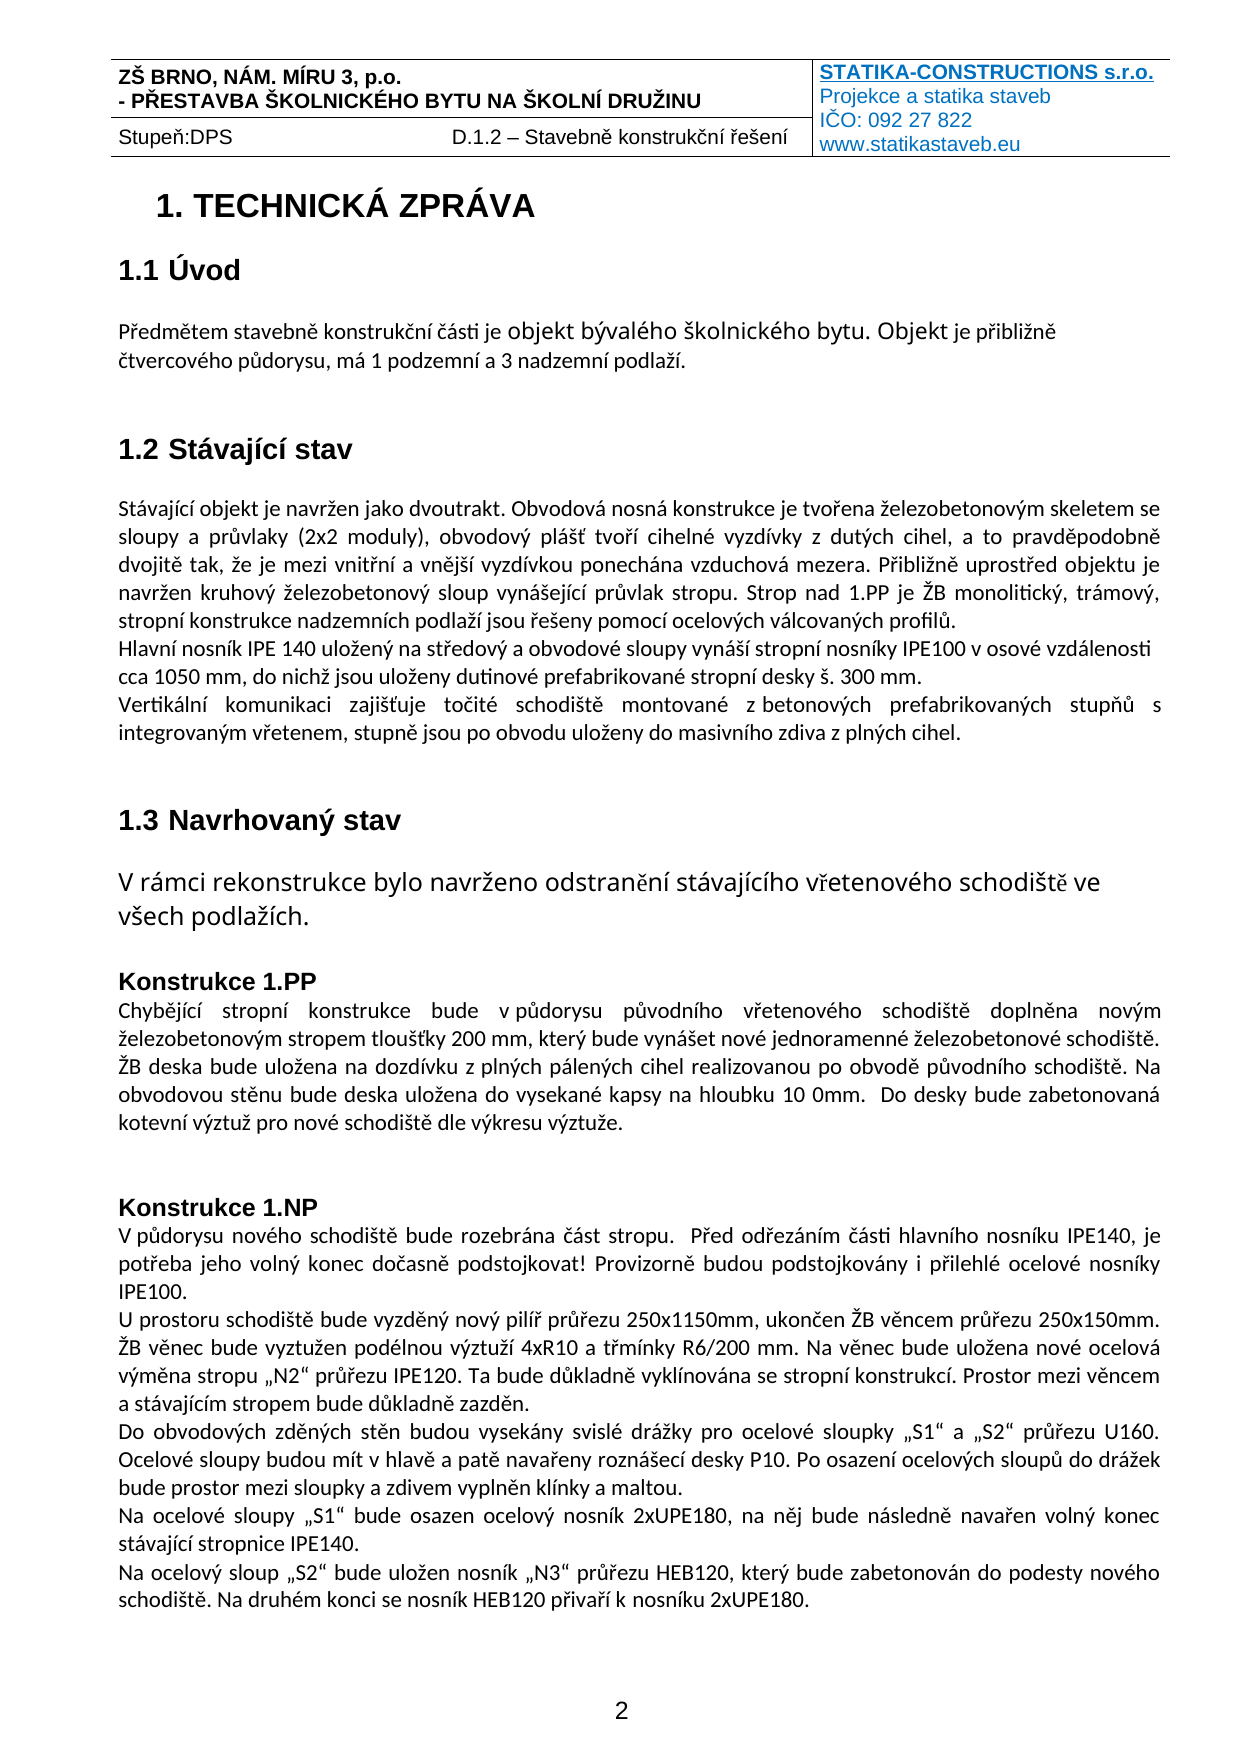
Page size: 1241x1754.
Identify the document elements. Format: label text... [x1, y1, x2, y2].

subtitle TECHNICKÁ ZPRÁVA [156, 186, 1162, 224]
text ŽB deska bude uložena na dozdívku z plných pálených cihel realizovanou po obvodě původního schodiště. Na obvodovou stěnu bude deska uložena do vysekané kapsy na hloubku 10 0mm. Do desky bude zabetonovaná kotevní výztuž pro nové schodiště dle výkresu výztuže. [118, 1052, 1162, 1136]
text Na ocelové sloupy „S1“ bude osazen ocelový nosník 2xUPE180, na něj bude následně navařen volný konec stávající stropnice IPE140. [118, 1502, 1162, 1558]
text V půdorysu nového schodiště bude rozebrána část stropu. Před odřezáním části hlavního nosníku IPE140, je potřeba jeho volný konec dočasně podstojkovat! Provizorně budou podstojkovány i přilehlé ocelové nosníky IPE100. [118, 1221, 1162, 1305]
subtitle Konstrukce 1.NP [118, 1193, 1162, 1221]
subtitle Úvod [118, 253, 1162, 286]
text Stávající objekt je navržen jako dvoutrakt. Obvodová nosná konstrukce je tvořena železobetonovým skeletem se sloupy a průvlaky (2x2 moduly), obvodový plášť tvoří cihelné vyzdívky z dutých cihel, a to pravděpodobně dvojitě tak, že je mezi vnitřní a vnější vyzdívkou ponechána vzduchová mezera. Přibližně uprostřed objektu je navržen kruhový železobetonový sloup vynášející průvlak stropu. Strop nad 1.PP je ŽB monolitický, trámový, stropní konstrukce nadzemních podlaží jsou řešeny pomocí ocelových válcovaných profilů. [118, 494, 1162, 634]
text Hlavní nosník IPE 140 uložený na středový a obvodové sloupy vynáší stropní nosníky IPE100 v osové vzdálenosti cca 1050 mm, do nichž jsou uloženy dutinové prefabrikované stropní desky š. 300 mm. [118, 634, 1162, 690]
subtitle Navrhovaný stav [118, 802, 1162, 836]
text U prostoru schodiště bude vyzděný nový pilíř průřezu 250x1150mm, ukončen ŽB věncem průřezu 250x150mm. ŽB věnec bude vyztužen podélnou výztuží 4xR10 a třmínky R6/200 mm. Na věnec bude uložena nové ocelová výměna stropu „N2“ průřezu IPE120. Ta bude důkladně vyklínována se stropní konstrukcí. Prostor mezi věncem a stávajícím stropem bude důkladně zazděn. [118, 1305, 1162, 1417]
text V rámci rekonstrukce bylo navrženo odstranění stávajícího vřetenového schodiště ve všech podlažích. [118, 865, 1162, 933]
text Do obvodových zděných stěn budou vysekány svislé drážky pro ocelové sloupky „S1“ a „S2“ průřezu U160. Ocelové sloupy budou mít v hlavě a patě navařeny roznášecí desky P10. Po osazení ocelových sloupů do drážek bude prostor mezi sloupky a zdivem vyplněn klínky a maltou. [118, 1417, 1162, 1502]
text Na ocelový sloup „S2“ bude uložen nosník „N3“ průřezu HEB120, který bude zabetonován do podesty nového schodiště. Na druhém konci se nosník HEB120 přivaří k nosníku 2xUPE180. [118, 1558, 1162, 1614]
subtitle Konstrukce 1.PP [118, 967, 1162, 996]
text Chybějící stropní konstrukce bude v půdorysu původního vřetenového schodiště doplněna novým železobetonovým stropem tloušťky 200 mm, který bude vynášet nové jednoramenné železobetonové schodiště. [118, 996, 1162, 1052]
subtitle Stávající stav [118, 432, 1162, 466]
text Předmětem stavebně konstrukční části je objekt bývalého školnického bytu. Objekt je přibližně čtvercového půdorysu, má 1 podzemní a 3 nadzemní podlaží. [118, 315, 1162, 374]
text Vertikální komunikaci zajišťuje točité schodiště montované z betonových prefabrikovaných stupňů s integrovaným vřetenem, stupně jsou po obvodu uloženy do masivního zdiva z plných cihel. [118, 690, 1162, 746]
